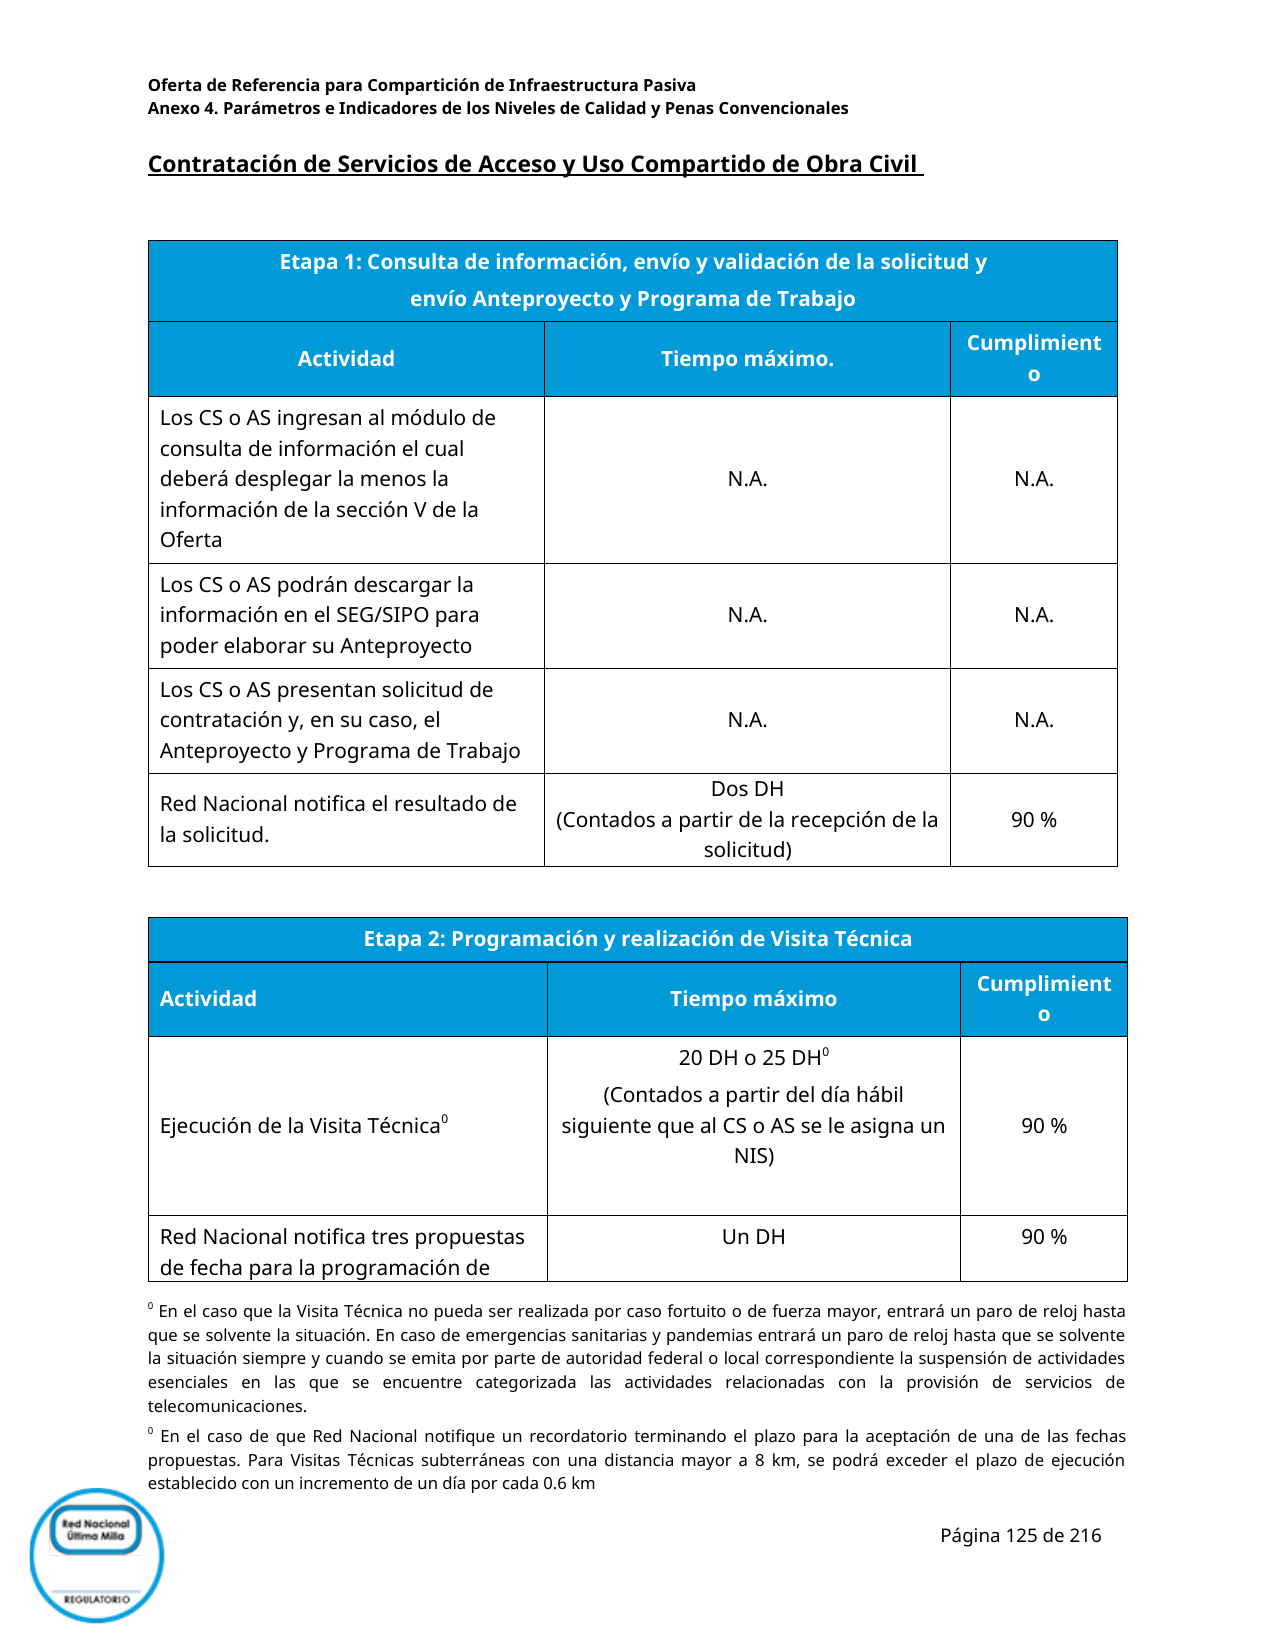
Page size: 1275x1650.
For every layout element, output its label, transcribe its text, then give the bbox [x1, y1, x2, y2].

picture [29, 1488, 93, 1551]
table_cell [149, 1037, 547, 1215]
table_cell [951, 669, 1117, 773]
text Contratación de Servicios de Acceso y Uso Compartido de Obra Civil [148, 148, 1127, 179]
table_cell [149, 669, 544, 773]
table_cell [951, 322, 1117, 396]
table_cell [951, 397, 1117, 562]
picture [34, 1493, 159, 1618]
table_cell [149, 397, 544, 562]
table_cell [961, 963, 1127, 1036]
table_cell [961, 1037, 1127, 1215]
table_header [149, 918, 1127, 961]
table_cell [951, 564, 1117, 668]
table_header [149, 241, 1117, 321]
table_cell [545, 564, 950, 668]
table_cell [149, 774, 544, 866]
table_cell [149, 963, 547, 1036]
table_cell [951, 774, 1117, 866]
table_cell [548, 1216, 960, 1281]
picture [29, 1488, 166, 1625]
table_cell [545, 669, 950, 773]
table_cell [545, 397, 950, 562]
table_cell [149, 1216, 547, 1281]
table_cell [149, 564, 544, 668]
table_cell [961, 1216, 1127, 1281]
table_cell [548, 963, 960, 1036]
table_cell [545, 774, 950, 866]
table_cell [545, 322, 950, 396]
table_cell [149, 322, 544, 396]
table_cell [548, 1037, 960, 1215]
